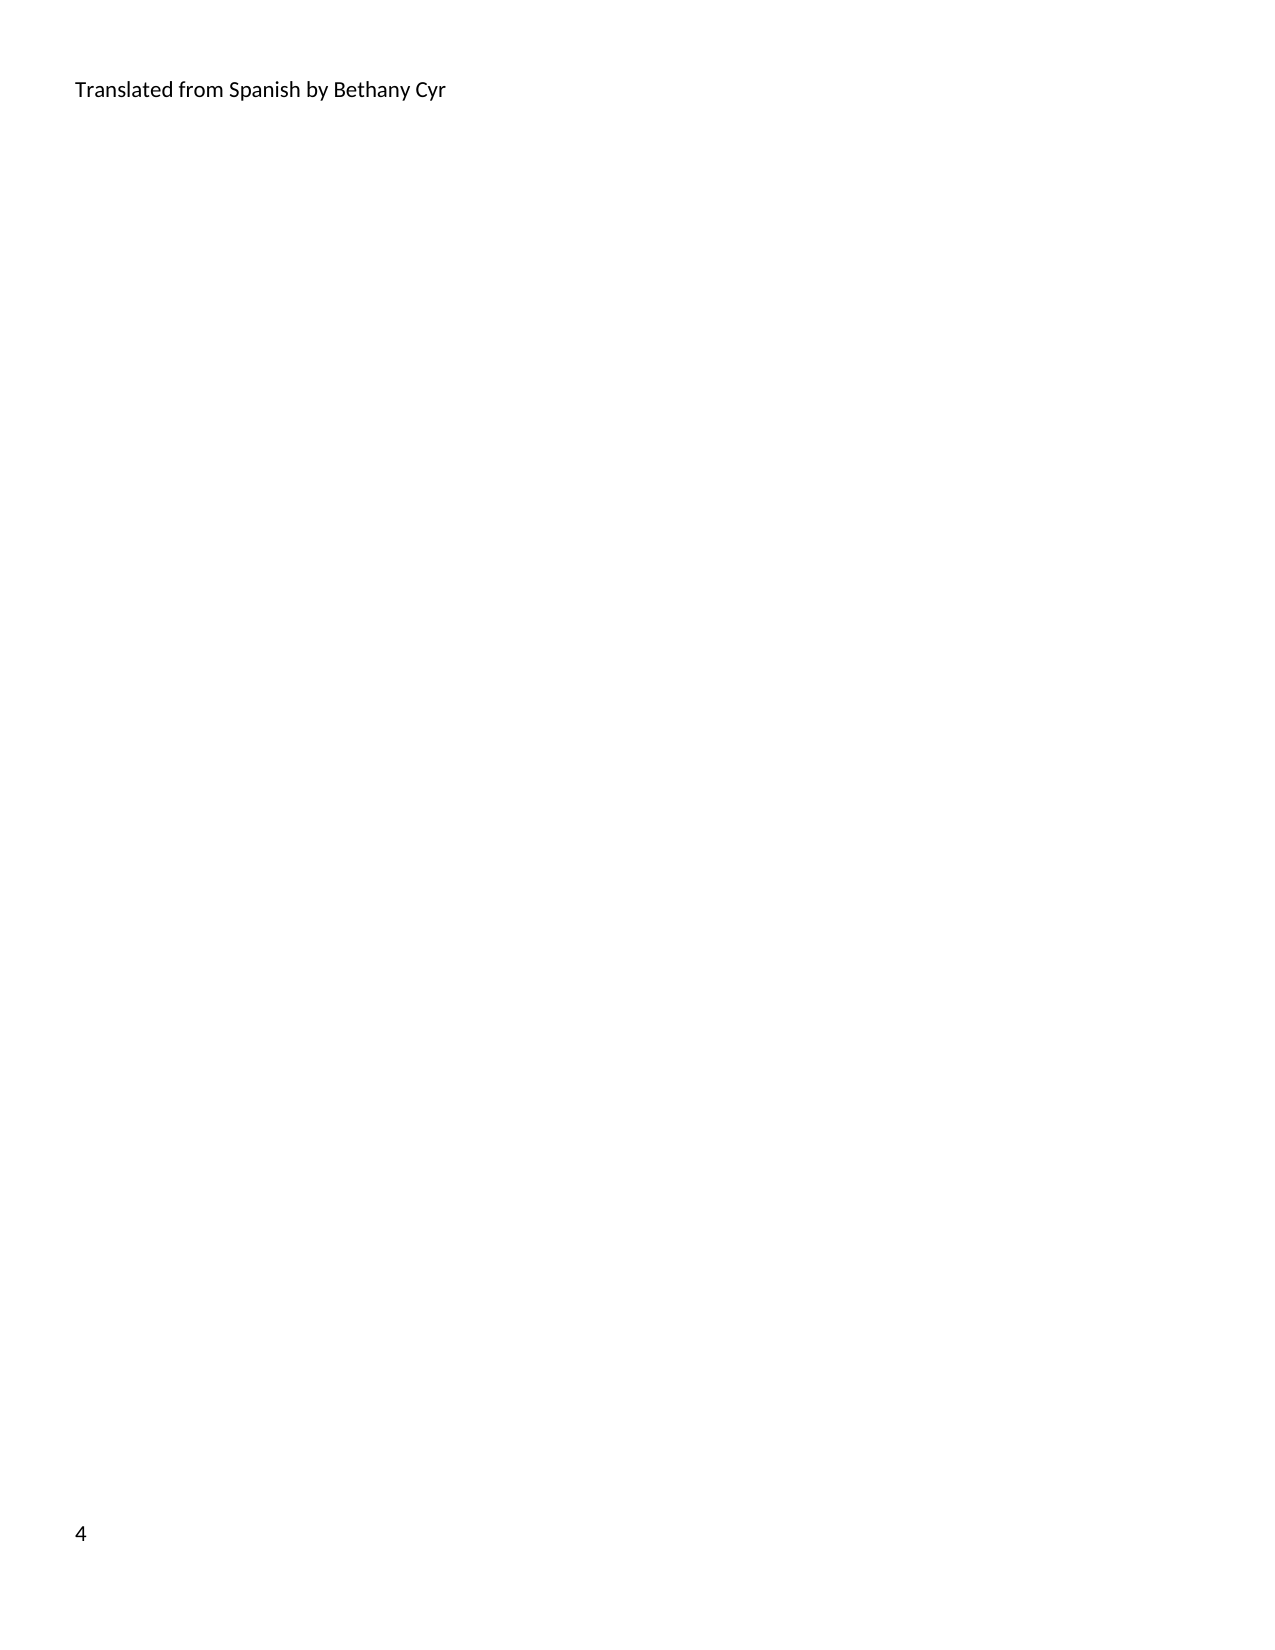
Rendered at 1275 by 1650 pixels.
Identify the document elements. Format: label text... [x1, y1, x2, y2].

text Translated from Spanish by Bethany Cyr [75, 75, 1200, 103]
